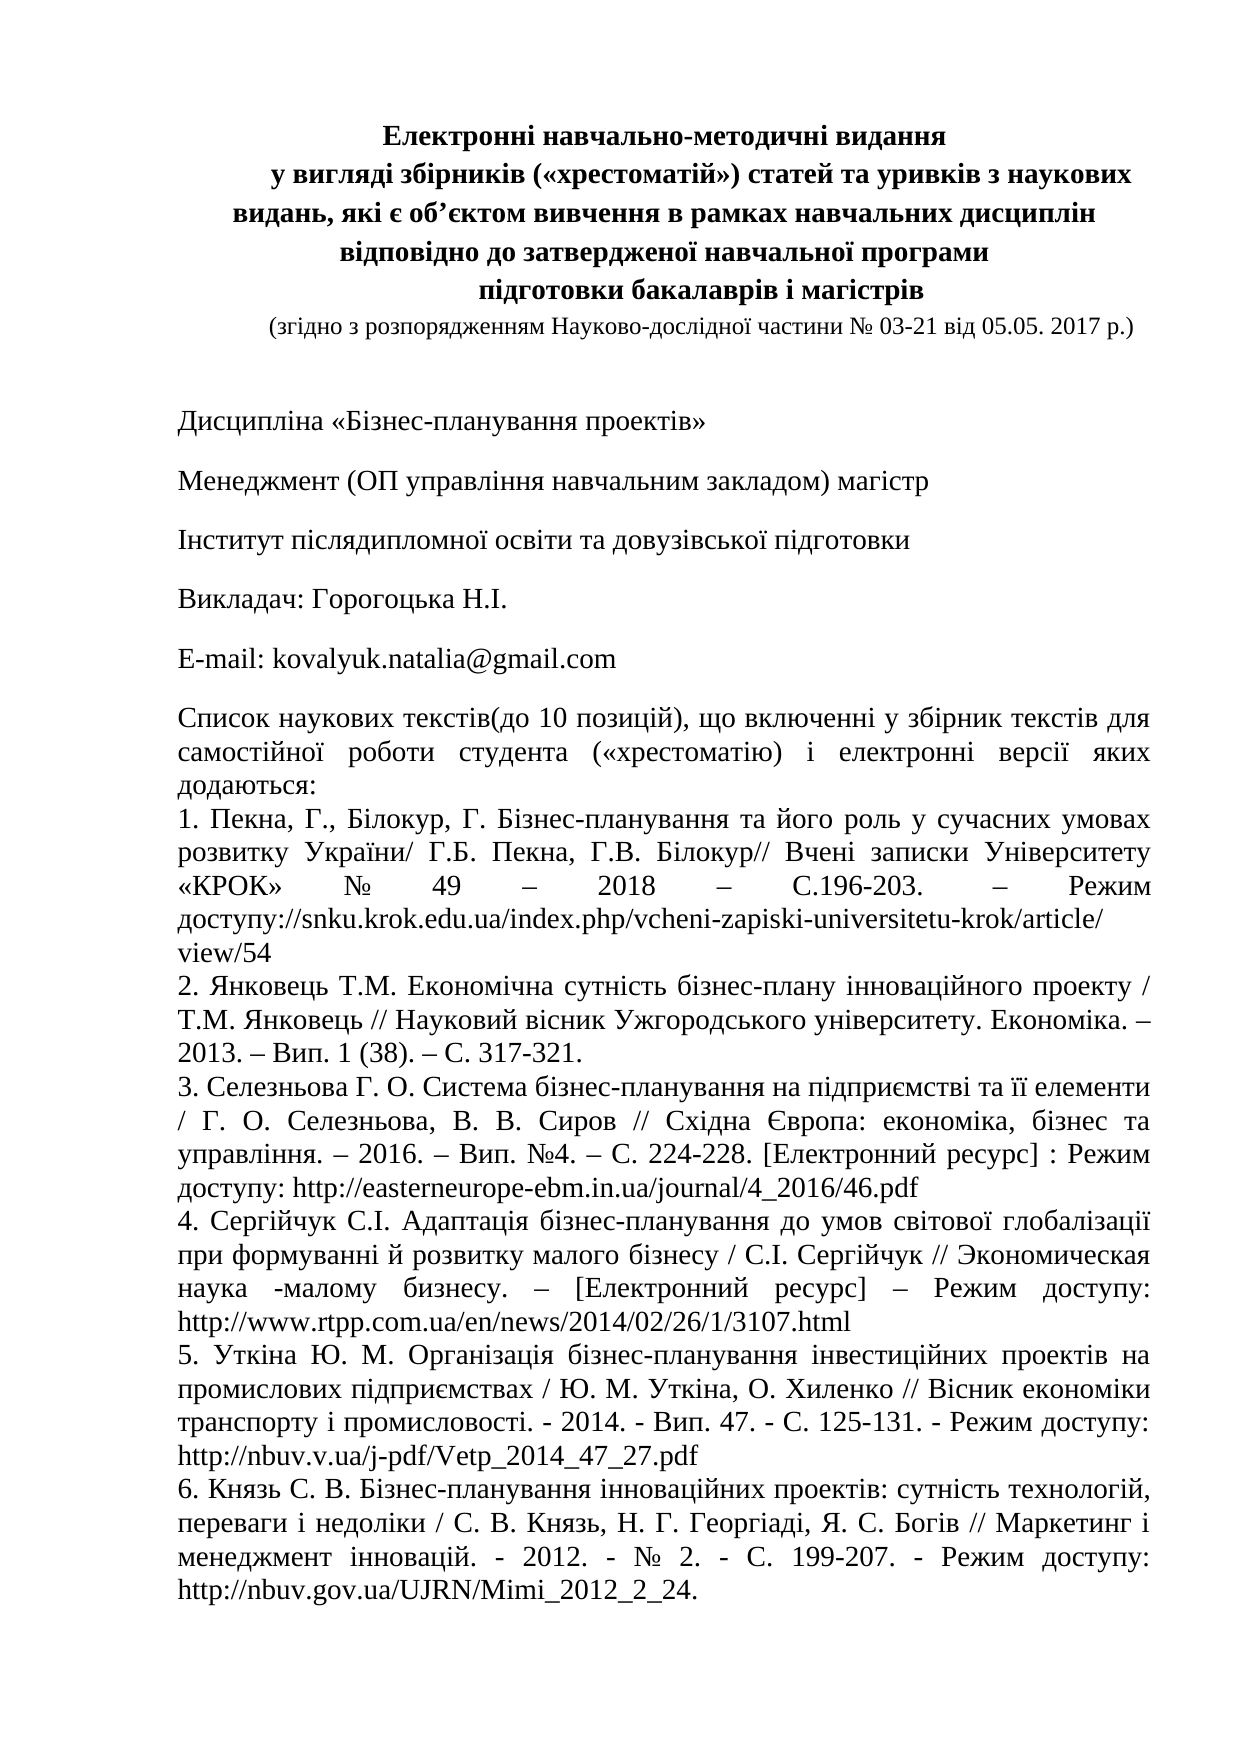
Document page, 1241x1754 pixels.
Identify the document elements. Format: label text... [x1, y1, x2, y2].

text Викладач: Горогоцька Н.І. [177, 581, 1152, 615]
text 6. Князь С. В. Бізнес-планування інноваційних проектів: сутність технологій, переваги і недоліки / С. В. Князь, Н. Г. Георгіаді, Я. С. Богів // Маркетинг і менеджмент інновацій. - 2012. - № 2. - С. 199-207. - Режим доступу: http://nbuv.gov.ua/UJRN/Mimi_2012_2_24. [177, 1472, 1152, 1606]
text Електронні навчально-методичні видання [177, 118, 1152, 152]
text 1. Пекна, Г., Білокур, Г. Бізнес-планування та його роль у сучасних умовах розвитку України/ Г.Б. Пекна, Г.В. Білокур// Вчені записки Університету «КРОК» № 49 – 2018 – С.196-203. – Режим доступу://snku.krok.edu.ua/index.php/vcheni-zapiski-universitetu-krok/article/view/54 [177, 801, 1152, 968]
text Менеджмент (ОП управління навчальним закладом) магістр [177, 463, 1152, 496]
text підготовки бакалаврів і магістрів [177, 272, 1152, 306]
text Інститут післядипломної освіти та довузівської підготовки [177, 522, 1152, 556]
text Список наукових текстів(до 10 позицій), що включенні у збірник текстів для самостійної роботи студента («хрестоматію) і електронні версії яких додаються: [177, 700, 1152, 801]
text 5. Уткіна Ю. М. Організація бізнес-планування інвестиційних проектів на промислових підприємствах / Ю. М. Уткіна, О. Хиленко // Вісник економіки транспорту і промисловості. - 2014. - Вип. 47. - С. 125-131. - Режим доступу: http://nbuv.v.ua/j-pdf/Vetp_2014_47_27.pdf [177, 1337, 1152, 1472]
text 4. Сергійчук С.І. Адаптація бізнес-планування до умов світової глобалізації при формуванні й розвитку малого бізнесу / С.І. Сергійчук // Экономическая наука -малому бизнесу. – [Електронний ресурс] – Режим доступу: http://www.rtpp.com.ua/en/news/2014/02/26/1/3107.html [177, 1203, 1152, 1337]
text 3. Селезньова Г. О. Система бізнес-планування на підприємстві та її елементи / Г. О. Селезньова, В. В. Сиров // Східна Європа: економіка, бізнес та управління. – 2016. – Вип. №4. – С. 224-228. [Електронний ресурс] : Режим доступу: http://easterneurope-ebm.in.ua/journal/4_2016/46.pdf [177, 1069, 1152, 1203]
text E-mail: kovalyuk.natalia@gmail.com [177, 641, 1152, 674]
text 2. Янковець Т.М. Економічна сутність бізнес-плану інноваційного проекту / Т.М. Янковець // Науковий вісник Ужгородського університету. Економіка. – 2013. – Вип. 1 (38). – С. 317-321. [177, 968, 1152, 1069]
text Дисципліна «Бізнес-планування проектів» [177, 403, 1152, 437]
text у вигляді збірників («хрестоматій») статей та уривків з наукових видань, які є об’єктом вивчення в рамках навчальних дисциплін відповідно до затвердженої навчальної програми [177, 157, 1152, 267]
text (згідно з розпорядженням Науково-дослідної частини № 03-21 від 05.05. 2017 р.) [177, 311, 1152, 339]
